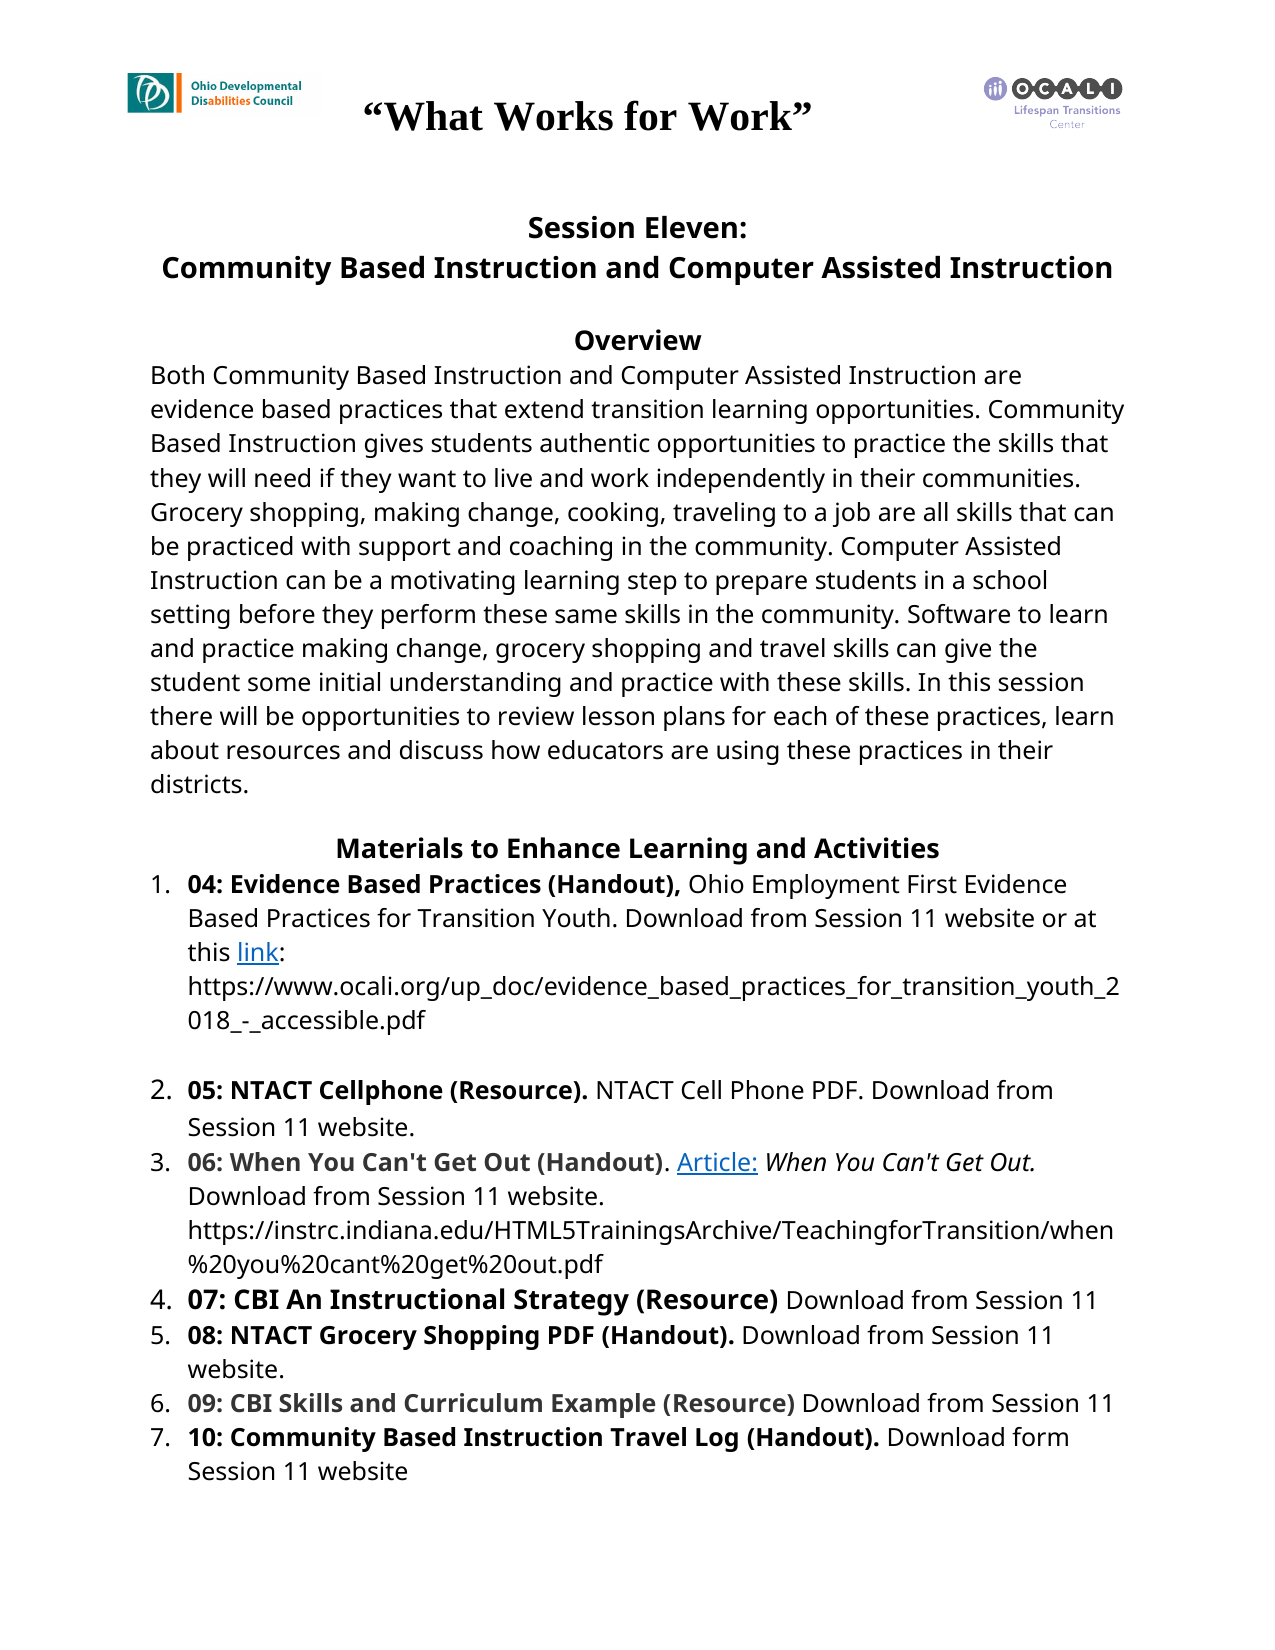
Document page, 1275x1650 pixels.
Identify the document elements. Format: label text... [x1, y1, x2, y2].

list 06: When You Can't Get Out (Handout). Article: When You Can't Get Out. Download from Session 11 website. https://instrc.indiana.edu/HTML5TrainingsArchive/TeachingforTransition/when%20you%20cant%20get%20out.pdf [150, 1144, 1125, 1281]
text Session Eleven: [150, 208, 1125, 247]
list 10: Community Based Instruction Travel Log (Handout). Download form Session 11 website [150, 1420, 1125, 1488]
picture [122, 73, 322, 117]
text Community Based Instruction and Computer Assisted Instruction [150, 247, 1125, 287]
picture [981, 75, 1125, 131]
list 09: CBI Skills and Curriculum Example (Resource) Download from Session 11 [150, 1386, 1125, 1420]
text Overview [150, 321, 1125, 358]
list 04: Evidence Based Practices (Handout), Ohio Employment First Evidence Based Practices for Transition Youth. Download from Session 11 website or at this link: https://www.ocali.org/up_doc/evidence_based_practices_for_transition_youth_2018_-_accessible.pdf [150, 866, 1125, 1037]
text Materials to Enhance Learning and Activities [150, 829, 1125, 866]
list 08: NTACT Grocery Shopping PDF (Handout). Download from Session 11 website. [150, 1318, 1125, 1386]
list 05: NTACT Cellphone (Resource). NTACT Cell Phone PDF. Download from Session 11 website. [150, 1071, 1125, 1144]
text Both Community Based Instruction and Computer Assisted Instruction are evidence based practices that extend transition learning opportunities. Community Based Instruction gives students authentic opportunities to practice the skills that they will need if they want to live and work independently in their communities. Grocery shopping, making change, cooking, traveling to a job are all skills that can be practiced with support and coaching in the community. Computer Assisted Instruction can be a motivating learning step to prepare students in a school setting before they perform these same skills in the community. Software to learn and practice making change, grocery shopping and travel skills can give the student some initial understanding and practice with these skills. In this session there will be opportunities to review lesson plans for each of these practices, learn about resources and discuss how educators are using these practices in their districts. [150, 358, 1125, 801]
list 07: CBI An Instructional Strategy (Resource) Download from Session 11 [150, 1281, 1125, 1318]
